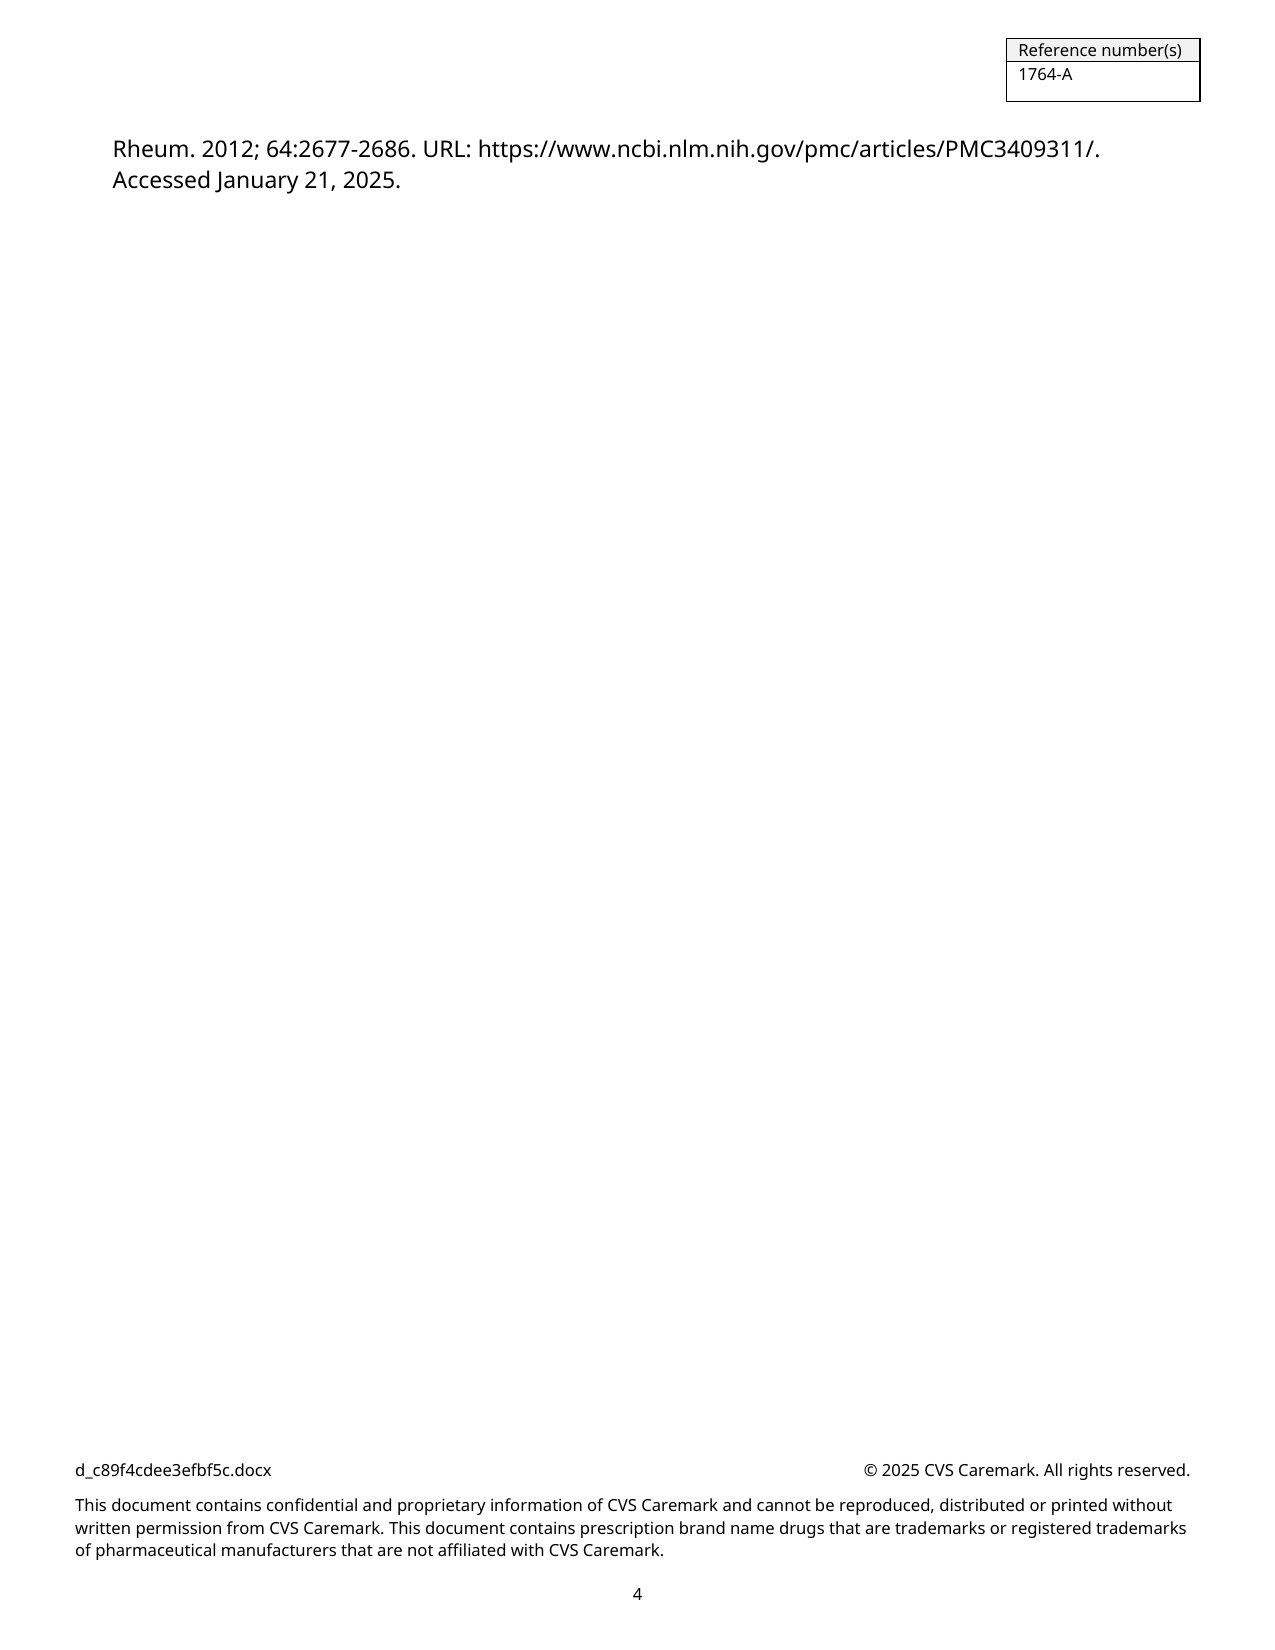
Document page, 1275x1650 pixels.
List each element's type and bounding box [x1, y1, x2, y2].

text [75, 133, 1200, 195]
